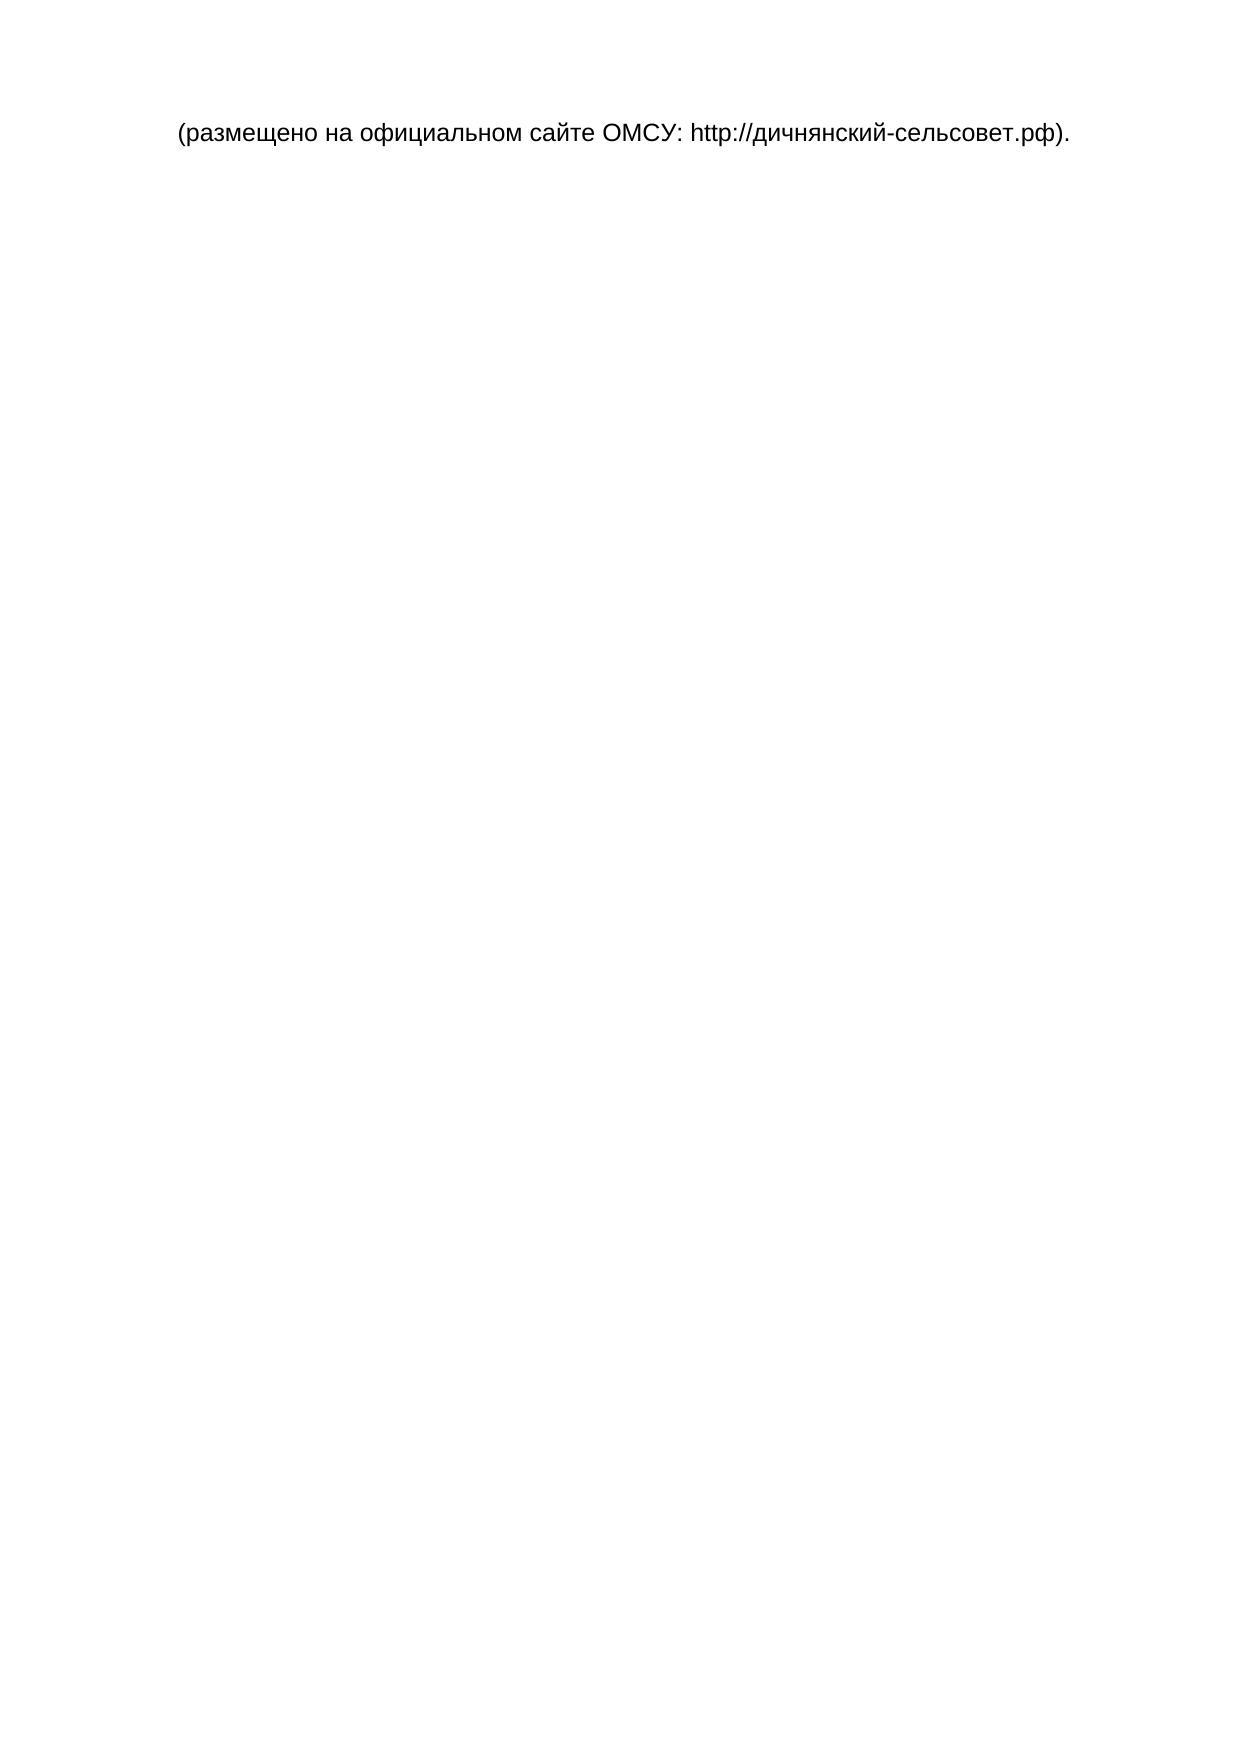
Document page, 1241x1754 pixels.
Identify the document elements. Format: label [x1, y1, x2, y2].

text [177, 118, 1152, 147]
